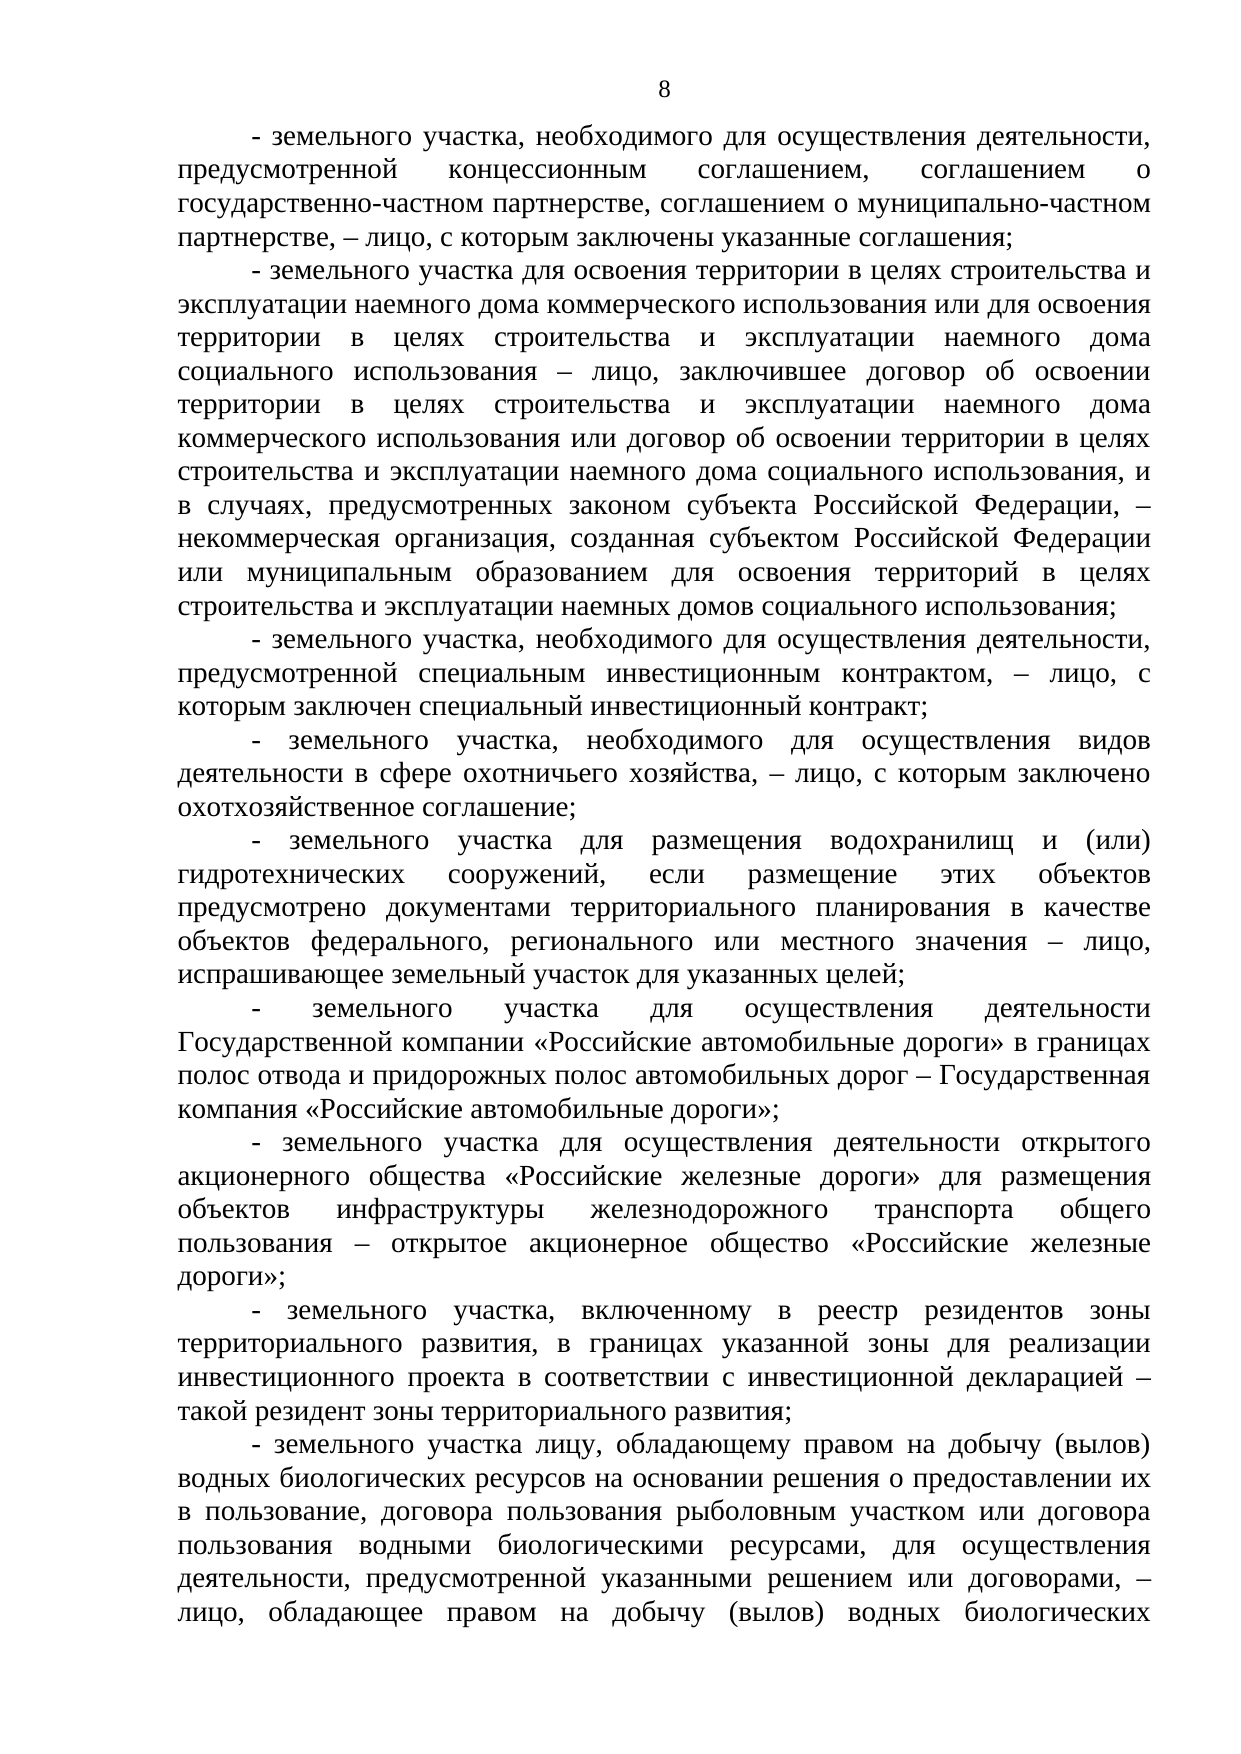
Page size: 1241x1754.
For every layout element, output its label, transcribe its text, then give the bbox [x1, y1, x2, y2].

text - земельного участка, необходимого для осуществления деятельности, предусмотренной концессионным соглашением, соглашением о государственно-частном партнерстве, соглашением о муниципально-частном партнерстве, – лицо, с которым заключены указанные соглашения; [177, 118, 1152, 252]
text - земельного участка, необходимого для осуществления деятельности, предусмотренной специальным инвестиционным контрактом, – лицо, с которым заключен специальный инвестиционный контракт; [177, 621, 1152, 722]
text - земельного участка, включенному в реестр резидентов зоны территориального развития, в границах указанной зоны для реализации инвестиционного проекта в соответствии с инвестиционной декларацией – такой резидент зоны территориального развития; [177, 1292, 1152, 1426]
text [177, 1426, 1152, 1627]
text - земельного участка для осуществления деятельности открытого акционерного общества «Российские железные дороги» для размещения объектов инфраструктуры железнодорожного транспорта общего пользования – открытое акционерное общество «Российские железные дороги»; [177, 1124, 1152, 1292]
text - земельного участка для осуществления деятельности Государственной компании «Российские автомобильные дороги» в границах полос отвода и придорожных полос автомобильных дорог – Государственная компания «Российские автомобильные дороги»; [177, 990, 1152, 1124]
text - земельного участка для размещения водохранилищ и (или) гидротехнических сооружений, если размещение этих объектов предусмотрено документами территориального планирования в качестве объектов федерального, регионального или местного значения – лицо, испрашивающее земельный участок для указанных целей; [177, 822, 1152, 990]
text - земельного участка для освоения территории в целях строительства и эксплуатации наемного дома коммерческого использования или для освоения территории в целях строительства и эксплуатации наемного дома социального использования – лицо, заключившее договор об освоении территории в целях строительства и эксплуатации наемного дома коммерческого использования или договор об освоении территории в целях строительства и эксплуатации наемного дома социального использования, и в случаях, предусмотренных законом субъекта Российской Федерации, – некоммерческая организация, созданная субъектом Российской Федерации или муниципальным образованием для освоения территорий в целях строительства и эксплуатации наемных домов социального использования; [177, 252, 1152, 621]
text - земельного участка, необходимого для осуществления видов деятельности в сфере охотничьего хозяйства, – лицо, с которым заключено охотхозяйственное соглашение; [177, 722, 1152, 822]
